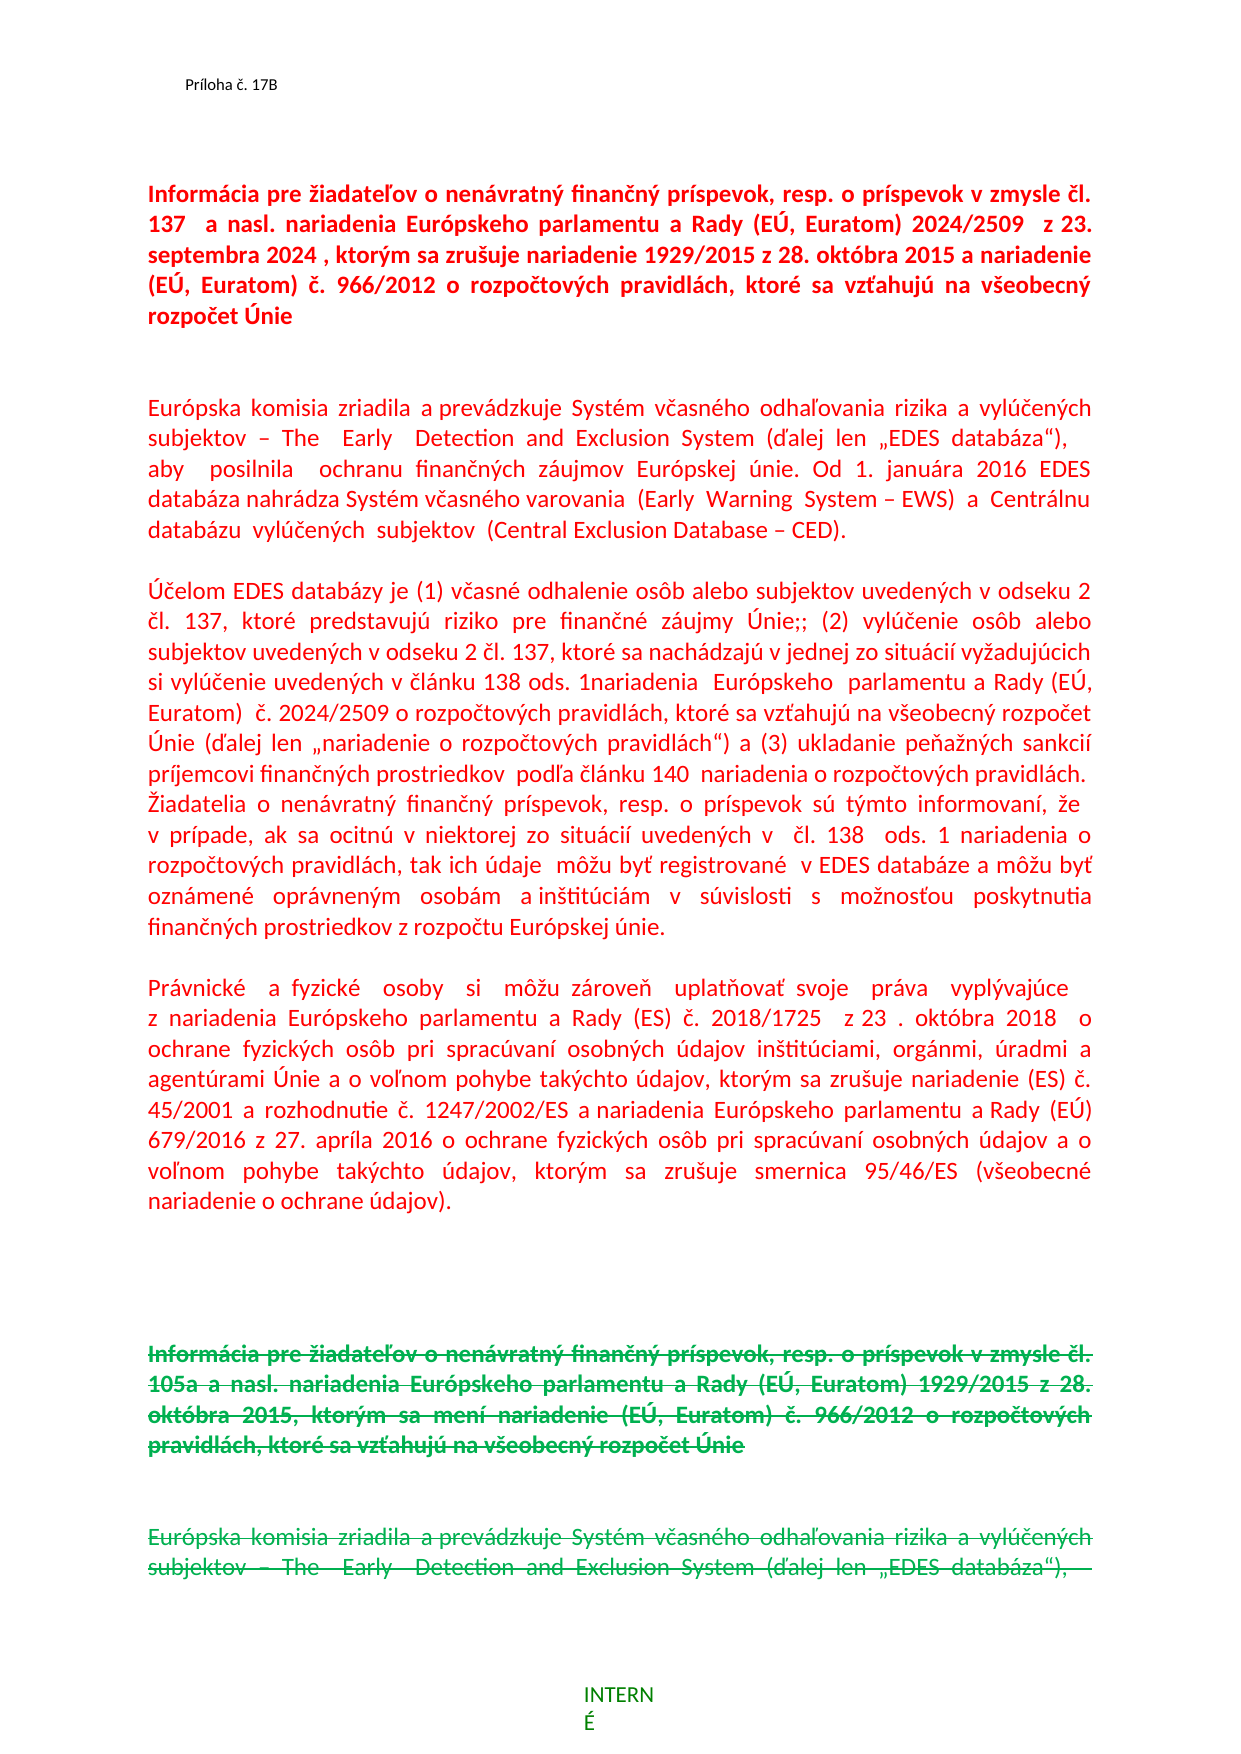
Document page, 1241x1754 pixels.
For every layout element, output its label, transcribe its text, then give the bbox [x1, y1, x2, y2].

text Účelom EDES databázy je (1) včasné odhalenie osôb alebo subjektov uvedených v odseku 2 čl. 137, ktoré predstavujú riziko pre finančné záujmy Únie;; (2) vylúčenie osôb alebo subjektov uvedených v odseku 2 čl. 137, ktoré sa nachádzajú v jednej zo situácií vyžadujúcich si vylúčenie uvedených v článku 138 ods. 1nariadenia Európskeho parlamentu a Rady (EÚ, Euratom) č. 2024/2509 o rozpočtových pravidlách, ktoré sa vzťahujú na všeobecný rozpočet Únie (ďalej len „nariadenie o rozpočtových pravidlách“) a (3) ukladanie peňažných sankcií príjemcovi finančných prostriedkov podľa článku 140 nariadenia o rozpočtových pravidlách. [148, 575, 1093, 788]
text Informácia pre žiadateľov o nenávratný finančný príspevok, resp. o príspevok v zmysle čl. 137 a nasl. nariadenia Európskeho parlamentu a Rady (EÚ, Euratom) 2024/2509 z 23. septembra 2024 , ktorým sa zrušuje nariadenie 1929/2015 z 28. októbra 2015 a nariadenie (EÚ, Euratom) č. 966/2012 o rozpočtových pravidlách, ktoré sa vzťahujú na všeobecný rozpočet Únie [148, 178, 1093, 331]
text Žiadatelia o nenávratný finančný príspevok, resp. o príspevok sú týmto informovaní, že v prípade, ak sa ocitnú v niektorej zo situácií uvedených v čl. 138 ods. 1 nariadenia o rozpočtových pravidlách, tak ich údaje môžu byť registrované v EDES databáze a môžu byť oznámené oprávneným osobám a inštitúciám v súvislosti s možnosťou poskytnutia finančných prostriedkov z rozpočtu Európskej únie. [148, 788, 1093, 941]
text Informácia pre žiadateľov o nenávratný finančný príspevok, resp. o príspevok v zmysle čl. 105a a nasl. nariadenia Európskeho parlamentu a Rady (EÚ, Euratom) 1929/2015 z 28. októbra 2015, ktorým sa mení nariadenie (EÚ, Euratom) č. 966/2012 o rozpočtových pravidlách, ktoré sa vzťahujú na všeobecný rozpočet Únie [148, 1386, 1093, 1460]
text Právnické a fyzické osoby si môžu zároveň uplatňovať svoje práva vyplývajúce z nariadenia Európskeho parlamentu a Rady (ES) č. 2018/1725 z 23 . októbra 2018 o ochrane fyzických osôb pri spracúvaní osobných údajov inštitúciami, orgánmi, úradmi a agentúrami Únie a o voľnom pohybe takýchto údajov, ktorým sa zrušuje nariadenie (ES) č. 45/2001 a rozhodnutie č. 1247/2002/ES a nariadenia Európskeho parlamentu a Rady (EÚ) 679/2016 z 27. apríla 2016 o ochrane fyzických osôb pri spracúvaní osobných údajov a o voľnom pohybe takýchto údajov, ktorým sa zrušuje smernica 95/46/ES (všeobecné nariadenie o ochrane údajov). [148, 972, 1093, 1216]
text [148, 1539, 1093, 1582]
text Informácia pre žiadateľov o nenávratný finančný príspevok, resp. o príspevok v zmysle čl. 105a a nasl. nariadenia Európskeho parlamentu a Rady (EÚ, Euratom) 1929/2015 z 28. októbra 2015, ktorým sa mení nariadenie (EÚ, Euratom) č. 966/2012 o rozpočtových pravidlách, ktoré sa vzťahujú na všeobecný rozpočet Únie [148, 1356, 1093, 1385]
